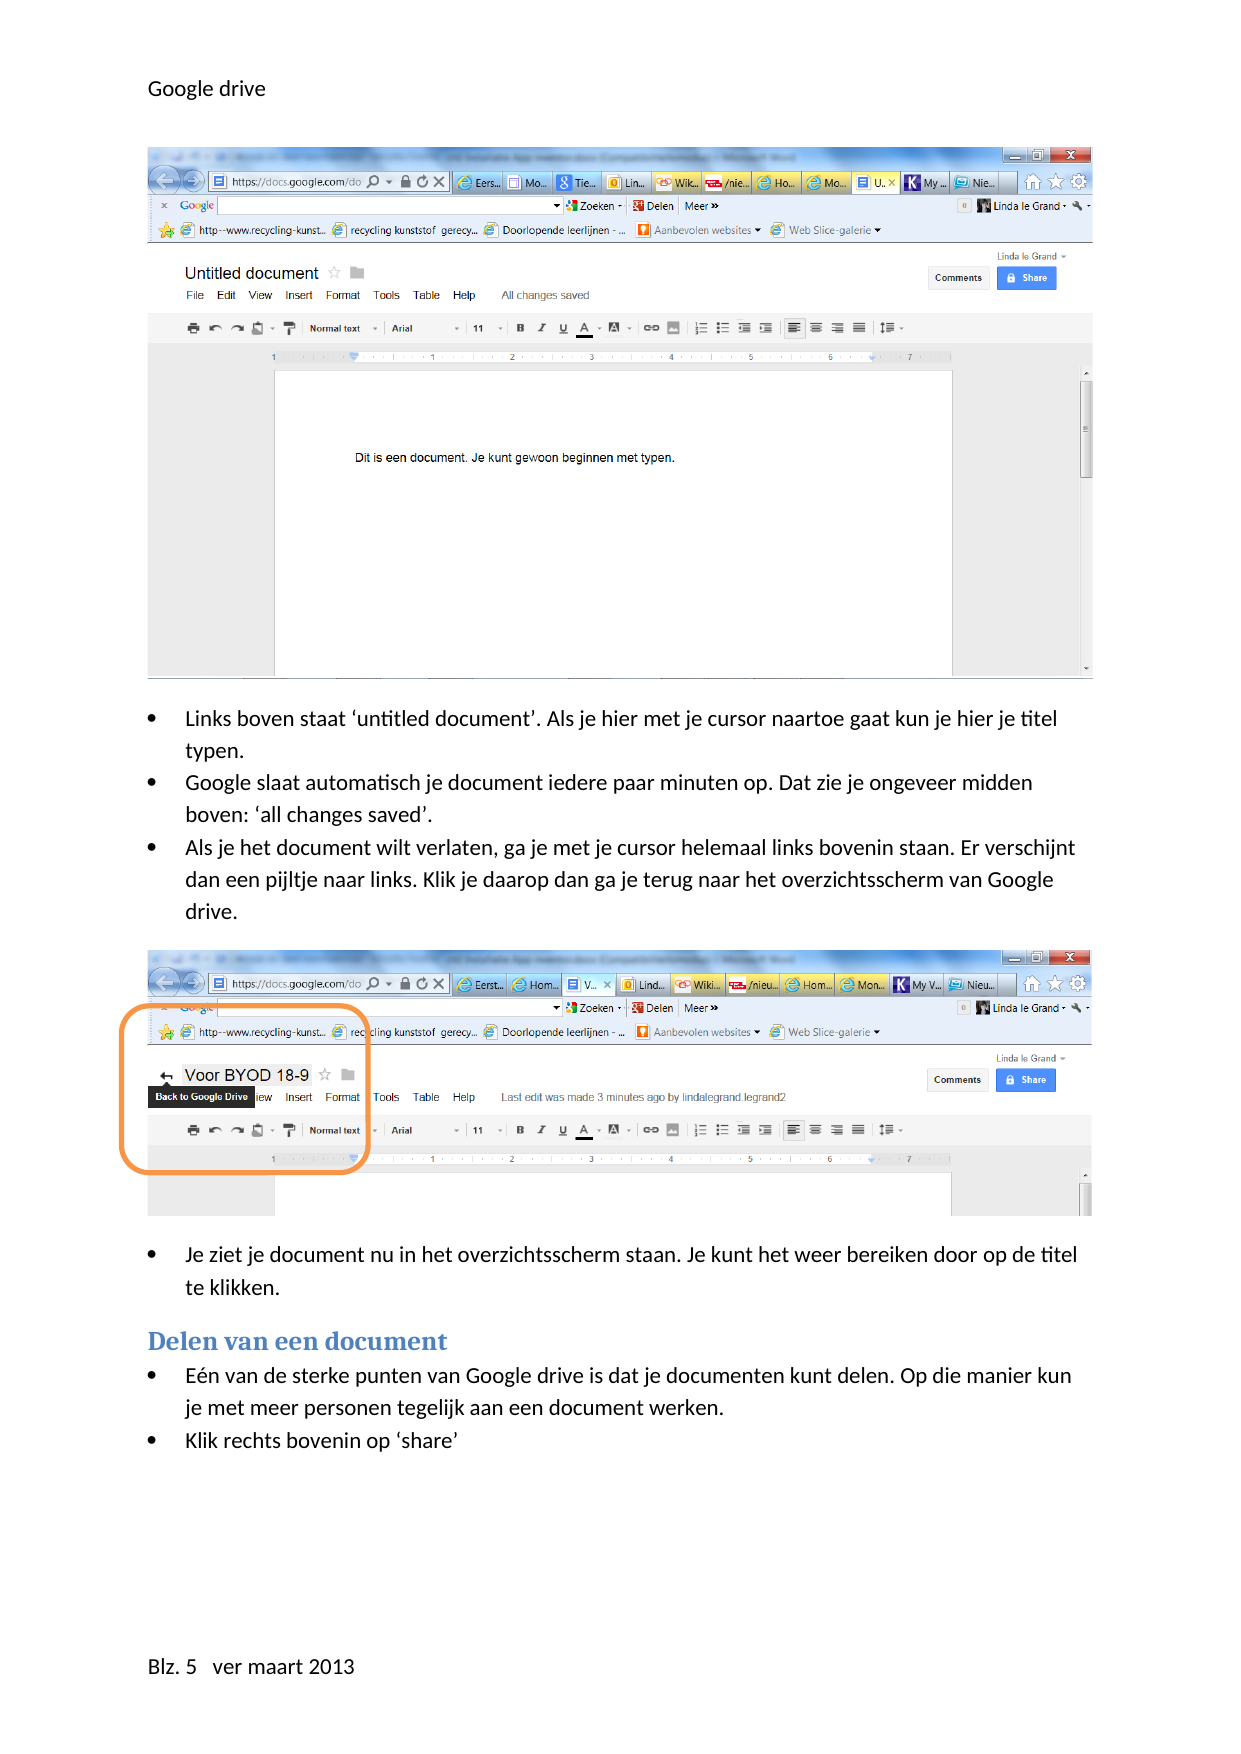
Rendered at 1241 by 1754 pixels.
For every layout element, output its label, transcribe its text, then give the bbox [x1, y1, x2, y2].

picture [147, 950, 1092, 1216]
list Google slaat automatisch je document iedere paar minuten op. Dat zie je ongeveer midden boven: ‘all changes saved’. [148, 768, 1093, 828]
list Je ziet je document nu in het overzichtsscherm staan. Je kunt het weer bereiken door op de titel te klikken. [148, 1240, 1093, 1301]
list Als je het document wilt verlaten, ga je met je cursor helemaal links bovenin staan. Er verschijnt dan een pijltje naar links. Klik je daarop dan ga je terug naar het overzichtsscherm van Google drive. [148, 833, 1093, 925]
list Eén van de sterke punten van Google drive is dat je documenten kunt delen. Op die manier kun je met meer personen tegelijk aan een document werken. [148, 1361, 1093, 1422]
subtitle Delen van een document [148, 1326, 1093, 1357]
picture [147, 1009, 365, 1170]
list Links boven staat ‘untitled document’. Als je hier met je cursor naartoe gaat kun je hier je titel typen. [148, 704, 1093, 764]
picture [147, 147, 1093, 679]
list Klik rechts bovenin op ‘share’ [148, 1426, 1093, 1454]
